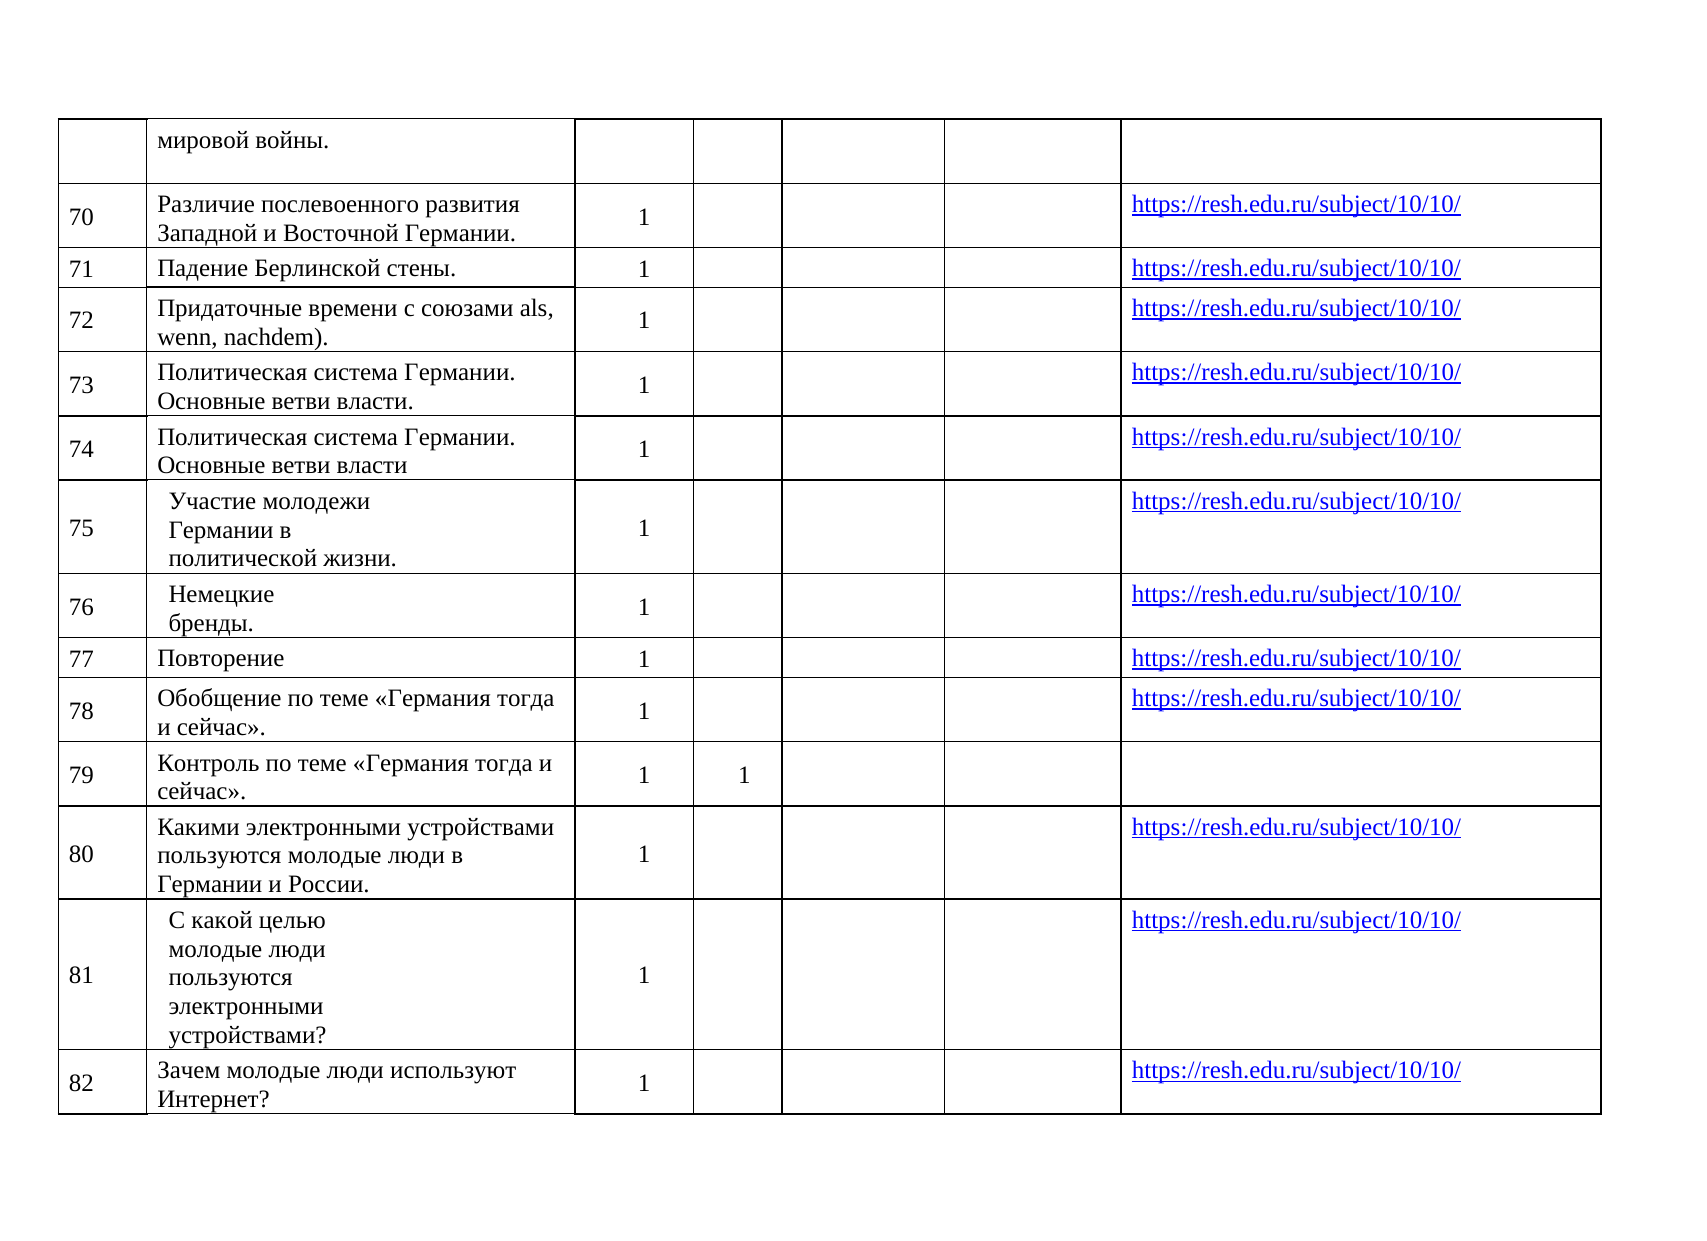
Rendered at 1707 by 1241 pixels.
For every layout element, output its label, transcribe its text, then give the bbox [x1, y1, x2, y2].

table_cell Какими электронными устройствами пользуются молодые люди в Германии и России. [147, 807, 574, 898]
table_cell https://resh.edu.ru/subject/10/10/ [1122, 574, 1600, 637]
table_cell [783, 288, 944, 351]
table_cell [147, 119, 574, 182]
table_cell [694, 120, 781, 182]
table_cell 80 [59, 807, 146, 898]
table_cell https://resh.edu.ru/subject/10/10/ [1122, 248, 1600, 286]
table_cell 1 [576, 120, 693, 182]
table_cell 1 [576, 574, 693, 637]
table_cell 1 [576, 900, 693, 1049]
table_cell 78 [59, 678, 146, 741]
table_cell https://resh.edu.ru/subject/10/10/ [1122, 352, 1600, 415]
table_cell 1 [576, 1050, 693, 1113]
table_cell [1122, 120, 1600, 182]
table_cell 1 [694, 742, 781, 805]
table_cell 1 [576, 184, 693, 247]
table_cell [694, 352, 781, 415]
table_cell 1 [576, 417, 693, 479]
table_cell [783, 120, 944, 182]
table_cell Придаточные времени с союзами als, wenn, nachdem). [147, 288, 574, 351]
table_cell [945, 288, 1120, 351]
table_cell Политическая система Германии. Основные ветви власти. [147, 352, 574, 415]
table_cell [945, 481, 1120, 572]
table_cell 1 [576, 742, 693, 805]
table_cell [783, 1050, 944, 1113]
table_cell [945, 417, 1120, 479]
table_cell [783, 481, 944, 572]
table_cell 1 [576, 807, 693, 898]
table_cell [783, 638, 944, 677]
table_cell [694, 417, 781, 479]
table_cell [694, 807, 781, 898]
table_cell 70 [59, 184, 146, 247]
table_cell 72 [59, 288, 146, 351]
table_cell 82 [59, 1050, 146, 1113]
table_cell [945, 900, 1120, 1049]
table_cell [945, 1050, 1120, 1113]
table_cell Контроль по теме «Германия тогда и сейчас». [147, 742, 574, 805]
table_cell 1 [576, 638, 693, 677]
table_cell [1122, 742, 1600, 805]
table_cell 79 [59, 742, 146, 805]
table_cell 77 [59, 638, 146, 677]
table_cell [783, 248, 944, 286]
table_cell [945, 678, 1120, 741]
table_cell https://resh.edu.ru/subject/10/10/ [1122, 417, 1600, 479]
table_cell [945, 742, 1120, 805]
table_cell [694, 678, 781, 741]
table_cell [945, 638, 1120, 677]
table_cell [694, 288, 781, 351]
table_cell [783, 417, 944, 479]
table_cell 69 [59, 120, 146, 182]
table_cell [783, 352, 944, 415]
table_cell [783, 678, 944, 741]
table_cell 1 [576, 481, 693, 572]
table_cell [694, 900, 781, 1049]
table_cell [945, 120, 1120, 182]
table_cell Падение Берлинской стены. [147, 248, 574, 286]
table_cell [945, 352, 1120, 415]
table_cell 1 [576, 352, 693, 415]
table_cell [783, 807, 944, 898]
table_cell https://resh.edu.ru/subject/10/10/ [1122, 807, 1600, 898]
table_cell https://resh.edu.ru/subject/10/10/ [1122, 900, 1600, 1049]
table_cell Повторение [147, 638, 574, 677]
table_cell [147, 480, 574, 572]
table_cell https://resh.edu.ru/subject/10/10/ [1122, 678, 1600, 741]
table_cell 1 [576, 288, 693, 351]
table_cell https://resh.edu.ru/subject/10/10/ [1122, 288, 1600, 351]
table_cell [694, 1050, 781, 1113]
table_cell https://resh.edu.ru/subject/10/10/ [1122, 481, 1600, 572]
table_cell 74 [59, 417, 146, 479]
table_cell [945, 248, 1120, 286]
table_cell Политическая система Германии. Основные ветви власти [147, 416, 574, 479]
table_cell 75 [59, 481, 146, 572]
table_cell Зачем молодые люди используют Интернет? [147, 1050, 574, 1113]
table_cell [783, 574, 944, 637]
table_cell [694, 574, 781, 637]
table_cell 73 [59, 352, 146, 415]
table_cell [694, 184, 781, 247]
table_cell [783, 900, 944, 1049]
table_cell 76 [59, 574, 146, 637]
table_cell 1 [576, 248, 693, 286]
table_cell 1 [576, 678, 693, 741]
table_cell Различие послевоенного развития Западной и Восточной Германии. [147, 184, 574, 247]
table_cell [783, 742, 944, 805]
table_cell https://resh.edu.ru/subject/10/10/ [1122, 184, 1600, 247]
table_cell 71 [59, 248, 146, 286]
table_cell [945, 807, 1120, 898]
table_cell [694, 638, 781, 677]
table_cell Обобщение по теме «Германия тогда и сейчас». [147, 678, 574, 741]
table_cell https://resh.edu.ru/subject/10/10/ [1122, 638, 1600, 677]
table_cell [945, 574, 1120, 637]
table_cell [147, 900, 574, 1049]
table_cell [694, 248, 781, 286]
table_cell [694, 481, 781, 572]
table_cell [147, 574, 574, 637]
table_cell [1122, 1050, 1600, 1113]
table_cell [945, 184, 1120, 247]
table_cell 81 [59, 900, 146, 1049]
table_cell [783, 184, 944, 247]
